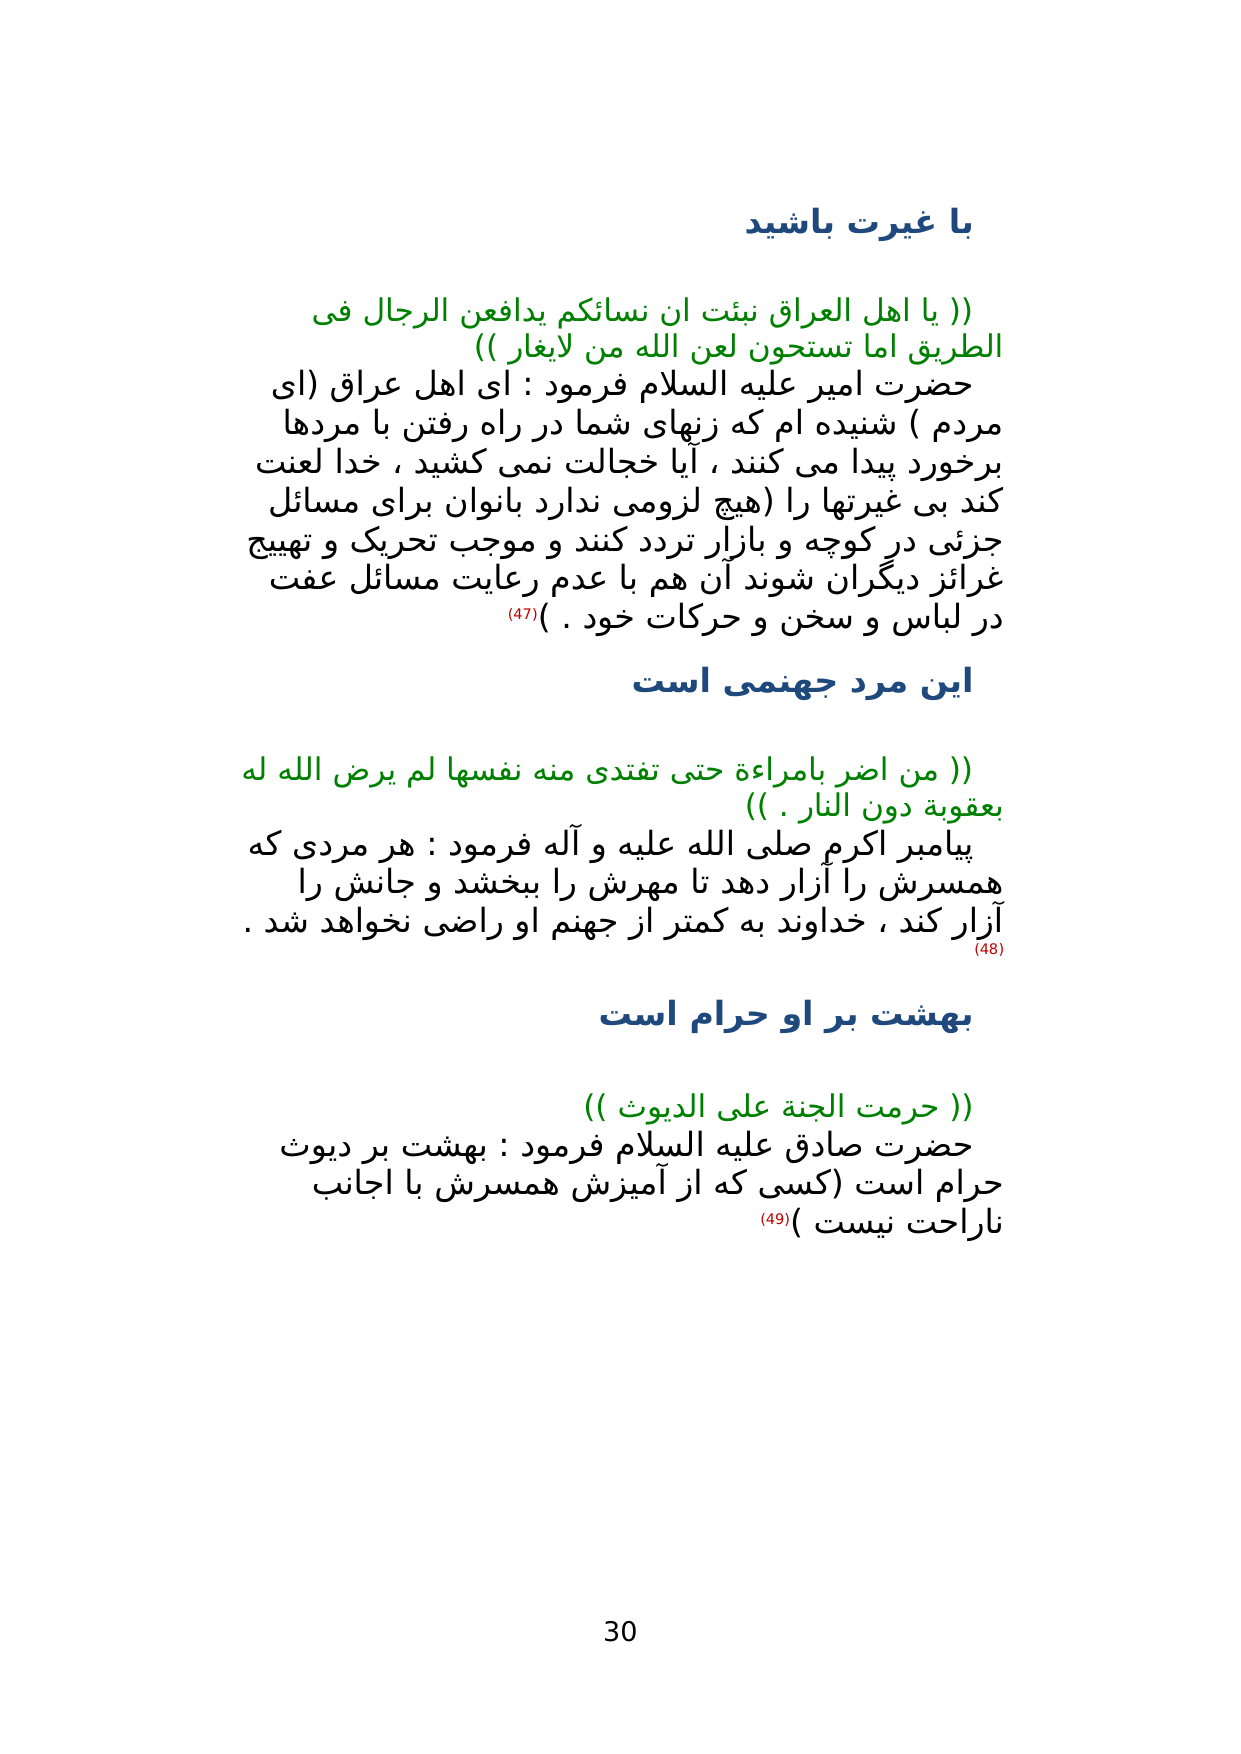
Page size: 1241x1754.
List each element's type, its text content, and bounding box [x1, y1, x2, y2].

text (( حرمت الجنة علی الدیوث )) [236, 1089, 1004, 1125]
text حضرت امیر علیه السلام فرمود : ای اهل عراق (ای مردم ) شنیده ام که زنهای شما در راه رفتن با مردها برخورد پیدا می کنند ، آیا خجالت نمی کشید ، خدا لعنت کند بی غیرتها را (هیچ لزومی ندارد بانوان برای مسائل جزئی در کوچه و بازار تردد کنند و موجب تحریک و تهییج غرائز دیگران شوند آن هم با عدم رعایت مسائل عفت در لباس و سخن و حرکات خود . )(47) [236, 364, 1004, 637]
text (( یا اهل العراق نبئت ان نسائکم یدافعن الرجال فی الطریق اما تستحون لعن الله من لایغار )) [236, 292, 1004, 364]
subtitle با غیرت باشید [236, 202, 1004, 241]
subtitle بهشت بر او حرام است [236, 995, 1004, 1033]
subtitle این مرد جهنمی است [236, 662, 1004, 700]
text حضرت صادق علیه السلام فرمود : بهشت بر دیوث حرام است (کسی که از آمیزش همسرش با اجانب ناراحت نیست )(49) [236, 1125, 1004, 1242]
text (( من اضر بامراءة حتی تفتدی منه نفسها لم یرض الله له بعقوبة دون النار . )) [236, 751, 1004, 824]
text پیامبر اکرم صلی الله علیه و آله فرمود : هر مردی که همسرش را آزار دهد تا مهرش را ببخشد و جانش را آزار کند ، خداوند به کمتر از جهنم او راضی نخواهد شد . (48) [236, 824, 1004, 970]
